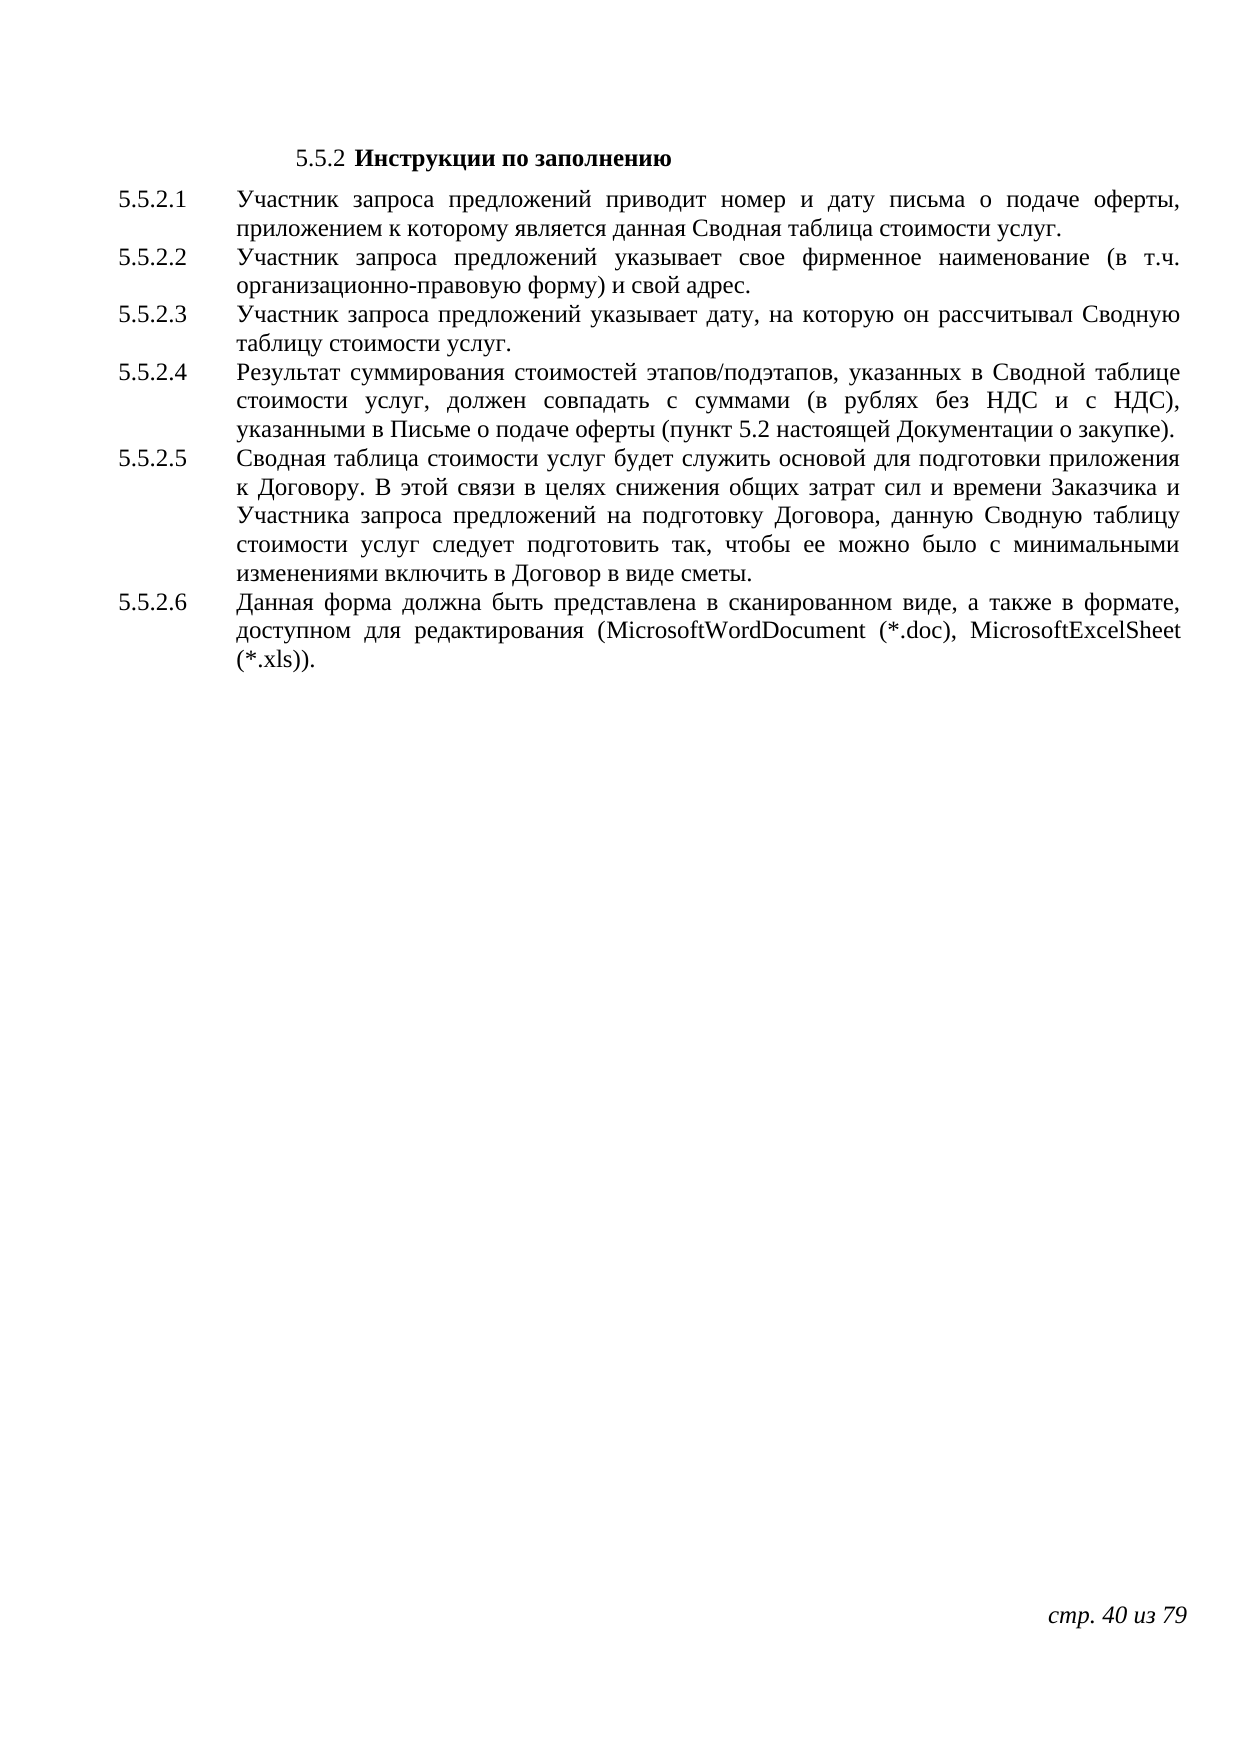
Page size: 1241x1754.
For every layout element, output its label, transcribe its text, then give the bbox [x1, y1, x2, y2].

text Сводная таблица стоимости услуг будет служить основой для подготовки приложения к Договору. В этой связи в целях снижения общих затрат сил и времени Заказчика и Участника запроса предложений на подготовку Договора, данную Сводную таблицу стоимости услуг следует подготовить так, чтобы ее можно было с минимальными изменениями включить в Договор в виде сметы. [118, 443, 1181, 587]
text Участник запроса предложений указывает свое фирменное наименование (в т.ч. организационно-правовую форму) и свой адрес. [118, 242, 1181, 299]
text Инструкции по заполнению [236, 143, 1181, 172]
text Участник запроса предложений указывает дату, на которую он рассчитывал Сводную таблицу стоимости услуг. [118, 299, 1181, 357]
text Результат суммирования стоимостей этапов/подэтапов, указанных в Сводной таблице стоимости услуг, должен совпадать с суммами (в рублях без НДС и с НДС), указанными в Письме о подаче оферты (пункт 5.2 настоящей Документации о закупке). [118, 357, 1181, 443]
text Данная форма должна быть представлена в сканированном виде, а также в формате, доступном для редактирования (MicrosoftWordDocument (*.doc), MicrosoftExcelSheet (*.xls)). [118, 587, 1181, 673]
text Участник запроса предложений приводит номер и дату письма о подаче оферты, приложением к которому является данная Сводная таблица стоимости услуг. [118, 184, 1181, 242]
